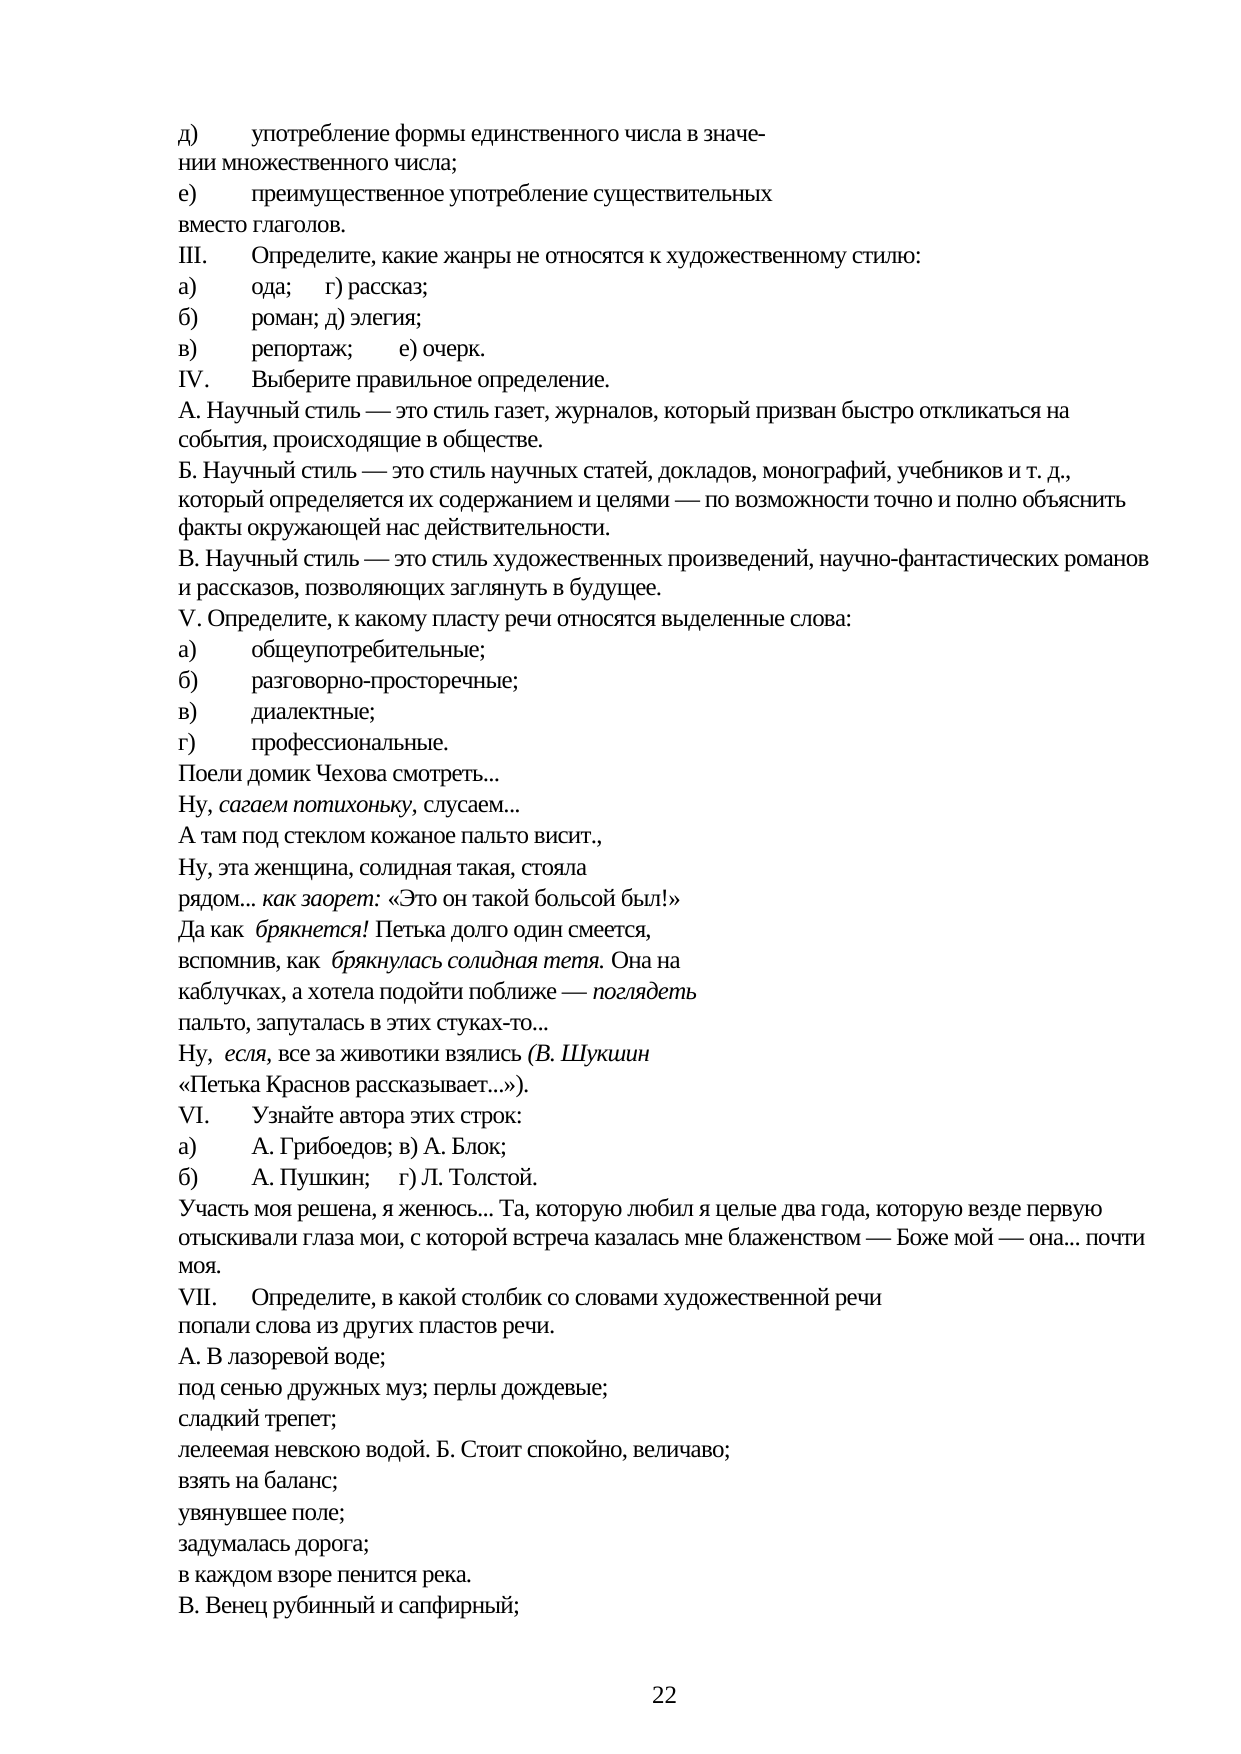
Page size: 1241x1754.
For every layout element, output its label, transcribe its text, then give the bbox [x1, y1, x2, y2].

text Ну, эта женщина, солидная такая, стояла [178, 852, 1152, 880]
text IV. Выберите правильное определение. [178, 364, 1152, 393]
text III. Определите, какие жанры не относятся к художественному стилю: [178, 240, 1152, 269]
text V. Определите, к какому пласту речи относятся выделенные слова: [178, 603, 1152, 632]
text Ну, есля, все за животики взялись (В. Шукшин [178, 1038, 1152, 1067]
text вместо глаголов. [178, 209, 1152, 238]
text а) ода; г) рассказ; [178, 271, 1152, 300]
text а) общеупотребительные; [178, 634, 1152, 663]
text Ну, сагаем потихоньку, слусаем... [178, 789, 1152, 818]
text рядом... как заорет: «Это он такой больсой был!» [178, 883, 1152, 911]
text Б. Научный стиль — это стиль научных статей, докладов, монографий, учебников и т. д., который определяется их содержанием и целями — по возможности точно и полно объяснить факты окружающей нас действительности. [178, 455, 1152, 541]
text VI. Узнайте автора этих строк: [178, 1100, 1152, 1129]
text Участь моя решена, я женюсь... Та, которую любил я целые два года, которую везде первую отыскивали глаза мои, с которой встреча казалась мне блаженством — Боже мой — она... почти моя. [178, 1193, 1152, 1279]
text пальто, запуталась в этих стуках-то... [178, 1007, 1152, 1036]
text б) роман; д) элегия; [178, 302, 1152, 331]
text VII. Определите, в какой столбик со словами художественной речи попали слова из других пластов речи. [178, 1282, 1152, 1339]
text Поели домик Чехова смотреть... [178, 758, 1152, 787]
text увянувшее поле; [178, 1497, 1152, 1525]
text в) диалектные; [178, 696, 1152, 725]
text б) разговорно-просторечные; [178, 665, 1152, 694]
text А там под стеклом кожаное пальто висит., [178, 821, 1152, 849]
text задумалась дорога; [178, 1528, 1152, 1556]
text А. В лазоревой воде; [178, 1341, 1152, 1370]
text а) А. Грибоедов; в) А. Блок; [178, 1131, 1152, 1160]
text под сенью дружных муз; перлы дождевые; [178, 1372, 1152, 1401]
text лелеемая невскою водой. Б. Стоит спокойно, величаво; [178, 1434, 1152, 1463]
text б) А. Пушкин; г) Л. Толстой. [178, 1162, 1152, 1191]
text В. Научный стиль — это стиль художественных произведений, научно-фантастических романов и рассказов, позволяющих заглянуть в будущее. [178, 543, 1152, 601]
text «Петька Краснов рассказывает...»). [178, 1069, 1152, 1098]
text д) употребление формы единственного числа в значе- нии множественного числа; [178, 118, 1152, 176]
text вспомнив, как брякнулась солидная тетя. Она на [178, 945, 1152, 973]
text сладкий трепет; [178, 1403, 1152, 1432]
text г) профессиональные. [178, 727, 1152, 756]
text А. Научный стиль — это стиль газет, журналов, который призван быстро откликаться на события, происходящие в обществе. [178, 395, 1152, 453]
text е) преимущественное употребление существительных [178, 178, 1152, 207]
text В. Венец рубинный и сапфирный; [178, 1590, 1152, 1618]
text в) репортаж; е) очерк. [178, 333, 1152, 362]
text в каждом взоре пенится река. [178, 1559, 1152, 1587]
text взять на баланс; [178, 1466, 1152, 1494]
text каблучках, а хотела подойти поближе — поглядеть [178, 976, 1152, 1004]
text Да как брякнется! Петька долго один смеется, [178, 914, 1152, 942]
